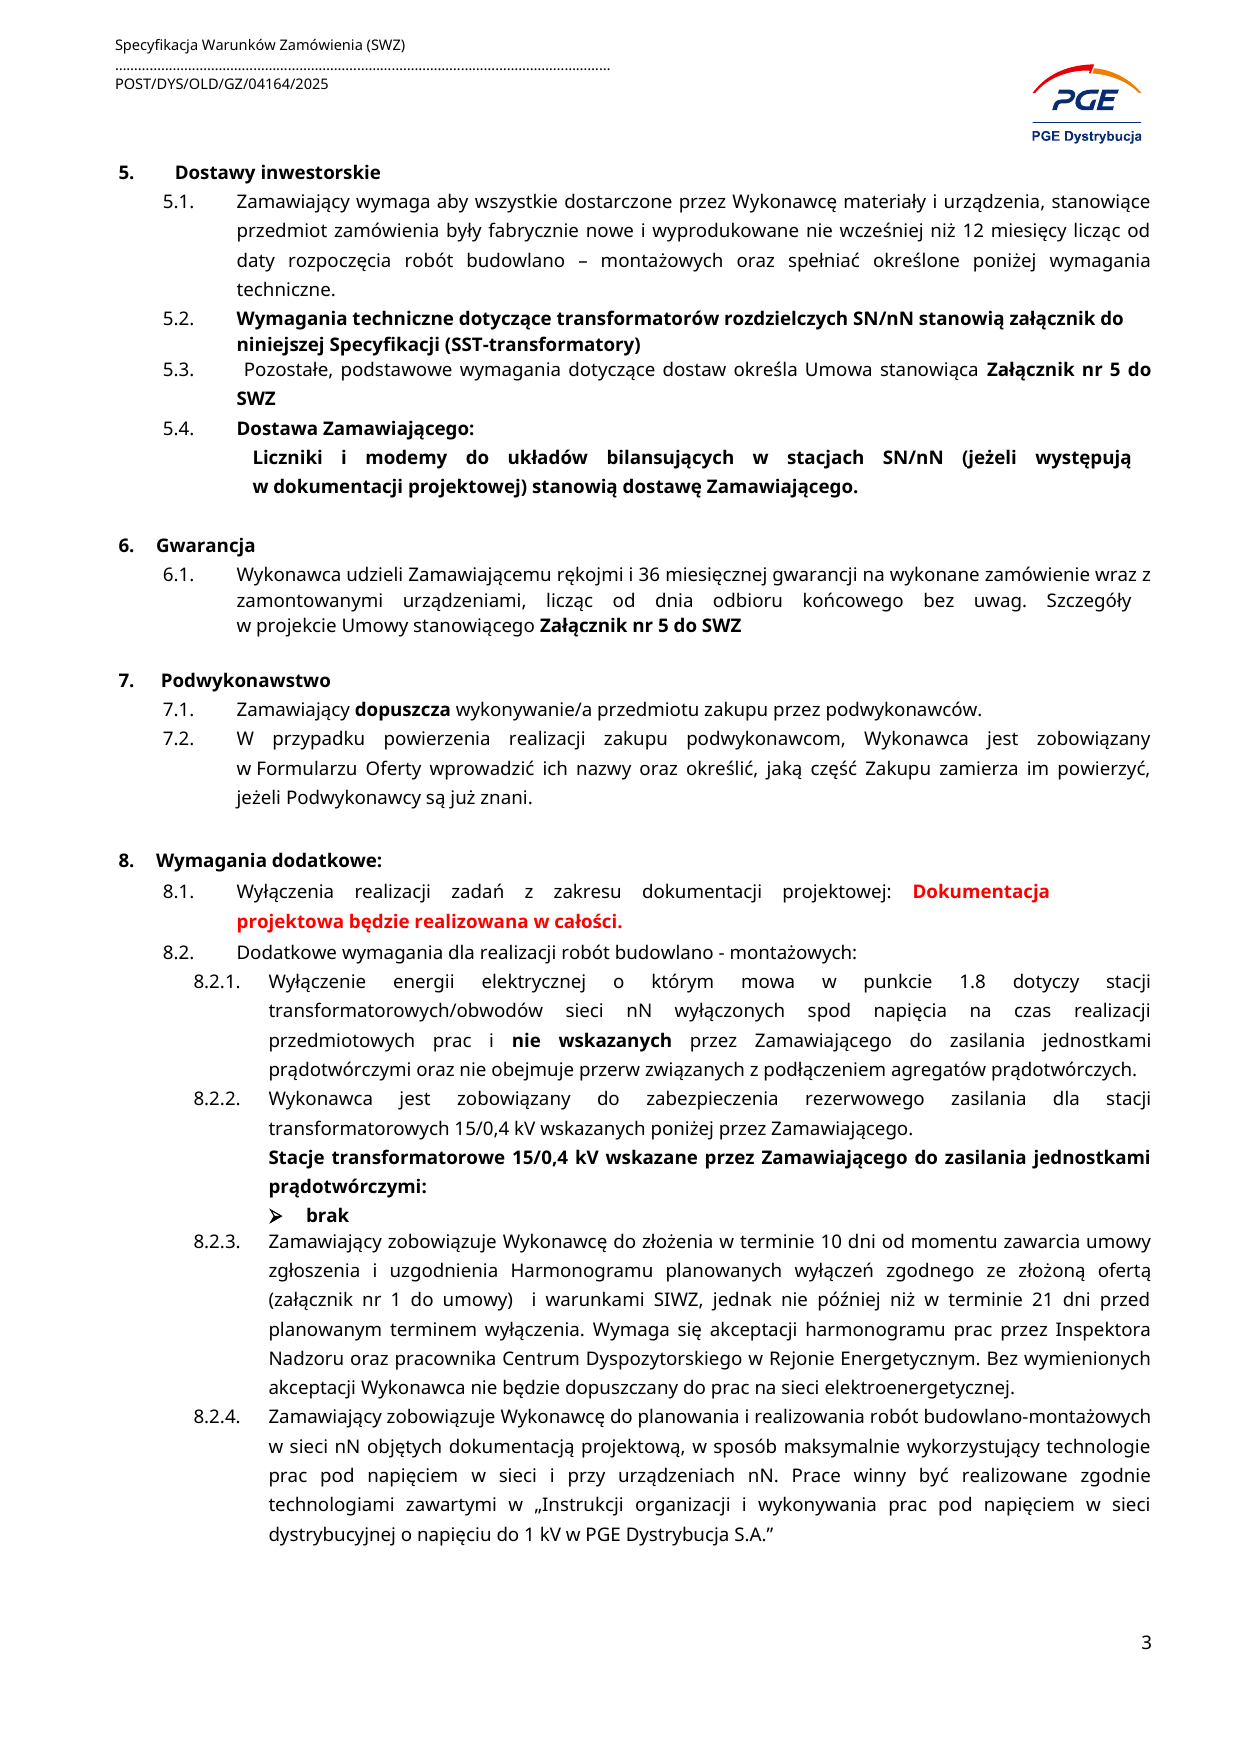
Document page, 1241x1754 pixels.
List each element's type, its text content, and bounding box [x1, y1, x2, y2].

list Wyłączenia realizacji zadań z zakresu dokumentacji projektowej: Dokumentacja projektowa będzie realizowana w całości. [163, 878, 1152, 934]
list Dostawa Zamawiającego: [163, 415, 1152, 441]
list Zamawiający zobowiązuje Wykonawcę do planowania i realizowania robót budowlano-montażowych w sieci nN objętych dokumentacją projektową, w sposób maksymalnie wykorzystujący technologie prac pod napięciem w sieci i przy urządzeniach nN. Prace winny być realizowane zgodnie technologiami zawartymi w „Instrukcji organizacji i wykonywania prac pod napięciem w sieci dystrybucyjnej o napięciu do 1 kV w PGE Dystrybucja S.A.” [193, 1404, 1152, 1546]
list Wykonawca jest zobowiązany do zabezpieczenia rezerwowego zasilania dla stacji transformatorowych 15/0,4 kV wskazanych poniżej przez Zamawiającego. [193, 1086, 1152, 1140]
list Pozostałe, podstawowe wymagania dotyczące dostaw określa Umowa stanowiąca Załącznik nr 5 do SWZ [163, 356, 1152, 411]
list Zamawiający zobowiązuje Wykonawcę do złożenia w terminie 10 dni od momentu zawarcia umowy zgłoszenia i uzgodnienia Harmonogramu planowanych wyłączeń zgodnego ze złożoną ofertą (załącznik nr 1 do umowy) i warunkami SIWZ, jednak nie później niż w terminie 21 dni przed planowanym terminem wyłączenia. Wymaga się akceptacji harmonogramu prac przez Inspektora Nadzoru oraz pracownika Centrum Dyspozytorskiego w Rejonie Energetycznym. Bez wymienionych akceptacji Wykonawca nie będzie dopuszczany do prac na sieci elektroenergetycznej. [193, 1228, 1152, 1400]
list Dodatkowe wymagania dla realizacji robót budowlano - montażowych: [163, 939, 1152, 965]
list Wymagania techniczne dotyczące transformatorów rozdzielczych SN/nN stanowią załącznik do niniejszej Specyfikacji (SST-transformatory) [163, 305, 1152, 356]
list Podwykonawstwo [118, 667, 1152, 693]
list Wykonawca udzieli Zamawiającemu rękojmi i 36 miesięcznej gwarancji na wykonane zamówienie wraz z zamontowanymi urządzeniami, licząc od dnia odbioru końcowego bez uwag. Szczegóły w projekcie Umowy stanowiącego Załącznik nr 5 do SWZ [163, 561, 1152, 638]
list Dostawy inwestorskie [118, 159, 1152, 184]
list Zamawiający dopuszcza wykonywanie/a przedmiotu zakupu przez podwykonawców. [163, 696, 1152, 722]
list Stacje transformatorowe 15/0,4 kV wskazane przez Zamawiającego do zasilania jednostkami prądotwórczymi: [268, 1144, 1152, 1199]
list Wyłączenie energii elektrycznej o którym mowa w punkcie 1.8 dotyczy stacji transformatorowych/obwodów sieci nN wyłączonych spod napięcia na czas realizacji przedmiotowych prac i nie wskazanych przez Zamawiającego do zasilania jednostkami prądotwórczymi oraz nie obejmuje przerw związanych z podłączeniem agregatów prądotwórczych. [193, 968, 1152, 1082]
list Zamawiający wymaga aby wszystkie dostarczone przez Wykonawcę materiały i urządzenia, stanowiące przedmiot zamówienia były fabrycznie nowe i wyprodukowane nie wcześniej niż 12 miesięcy licząc od daty rozpoczęcia robót budowlano – montażowych oraz spełniać określone poniżej wymagania techniczne. [163, 188, 1152, 302]
list W przypadku powierzenia realizacji zakupu podwykonawcom, Wykonawca jest zobowiązany w Formularzu Oferty wprowadzić ich nazwy oraz określić, jaką część Zakupu zamierza im powierzyć, jeżeli Podwykonawcy są już znani. [163, 726, 1152, 810]
list Gwarancja [118, 532, 1152, 558]
list Wymagania dodatkowe: [118, 847, 1152, 873]
list Liczniki i modemy do układów bilansujących w stacjach SN/nN (jeżeli występują w dokumentacji projektowej) stanowią dostawę Zamawiającego. [252, 444, 1152, 499]
list brak [268, 1203, 1152, 1228]
